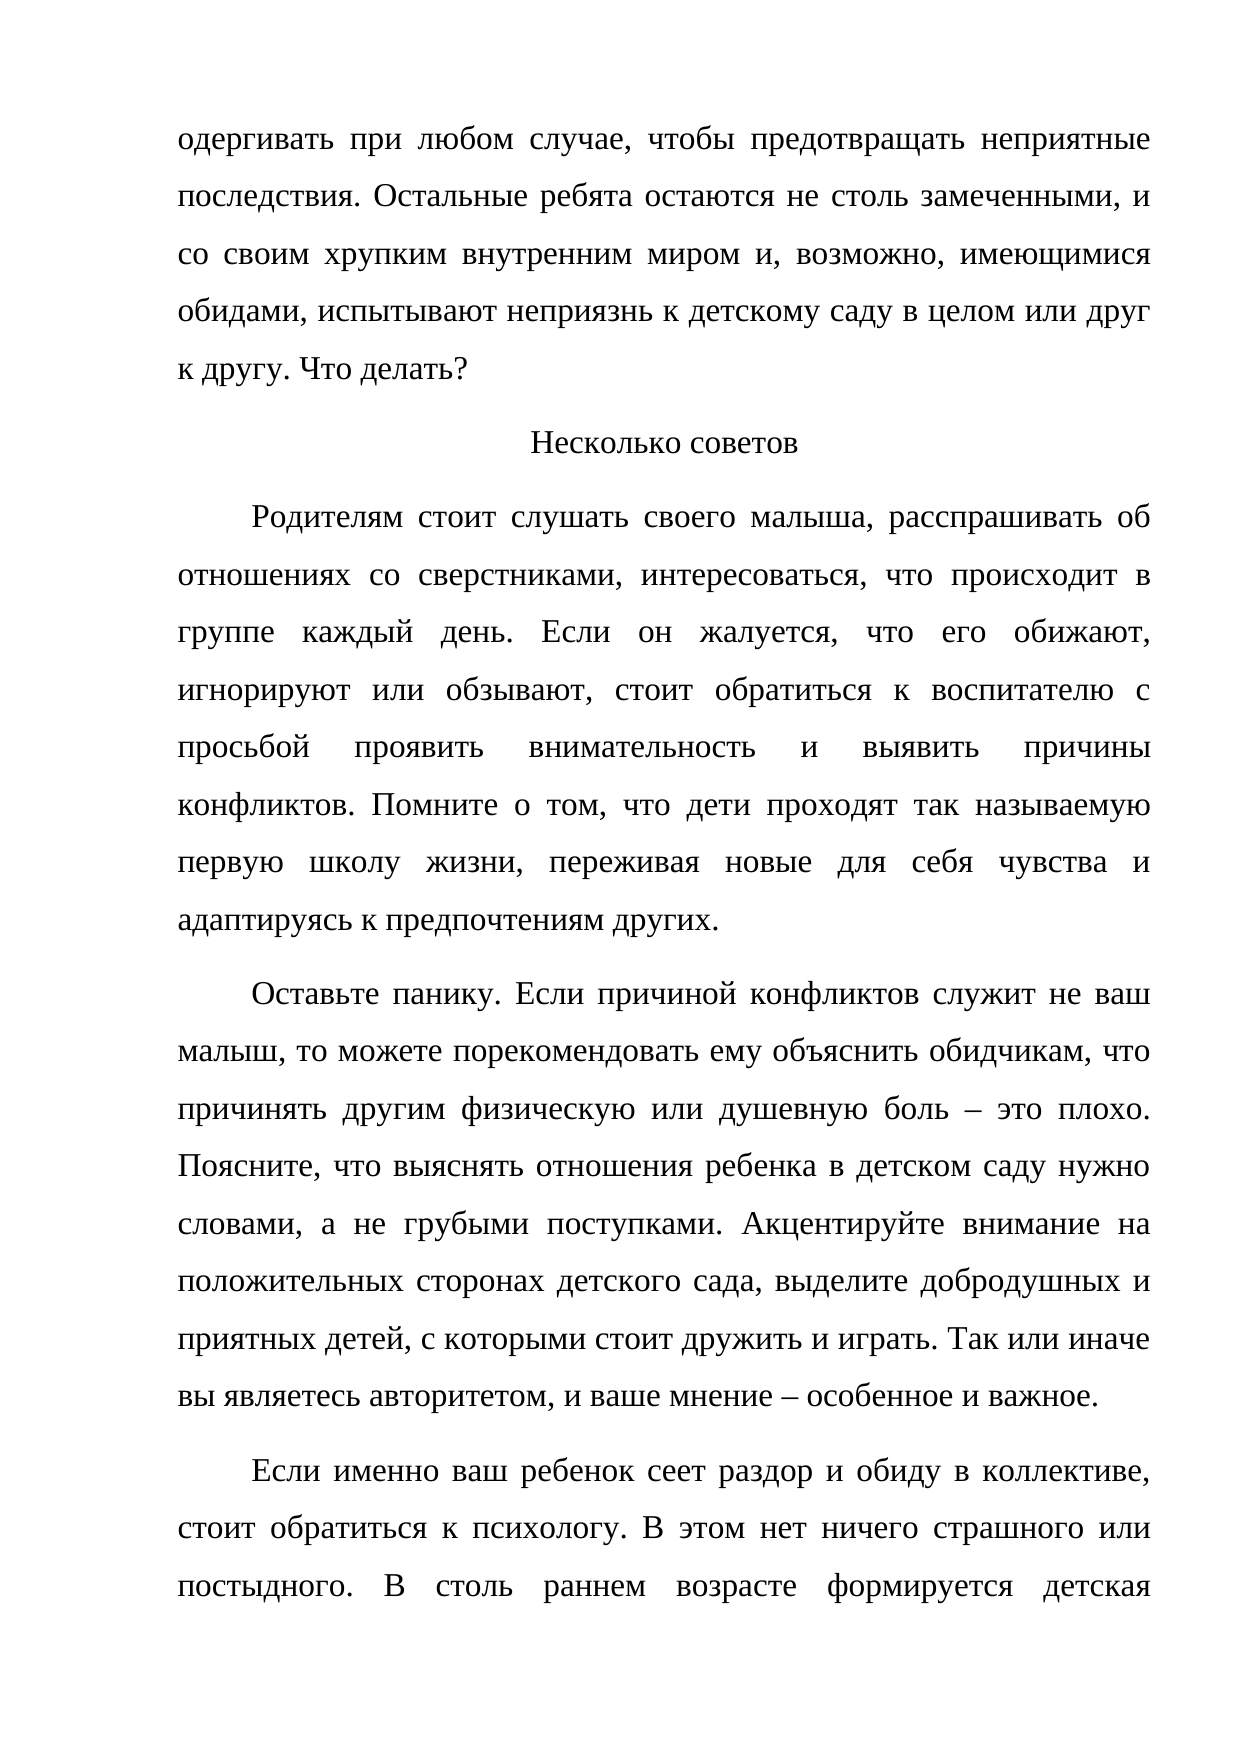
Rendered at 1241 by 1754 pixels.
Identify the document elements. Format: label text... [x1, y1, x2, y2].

text Родителям стоит слушать своего малыша, расспрашивать об отношениях со сверстниками, интересоваться, что происходит в группе каждый день. Если он жалуется, что его обижают, игнорируют или обзывают, стоит обратиться к воспитателю с просьбой проявить внимательность и выявить причины конфликтов. Помните о том, что дети проходят так называемую первую школу жизни, переживая новые для себя чувства и адаптируясь к предпочтениям других. [177, 496, 1152, 937]
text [177, 118, 1152, 386]
text Несколько советов [177, 422, 1152, 461]
text Оставьте панику. Если причиной конфликтов служит не ваш малыш, то можете порекомендовать ему объяснить обидчикам, что причинять другим физическую или душевную боль – это плохо. Поясните, что выяснять отношения ребенка в детском саду нужно словами, а не грубыми поступками. Акцентируйте внимание на положительных сторонах детского сада, выделите добродушных и приятных детей, с которыми стоит дружить и играть. Так или иначе вы являетесь авторитетом, и ваше мнение – особенное и важное. [177, 973, 1152, 1414]
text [177, 1450, 1152, 1603]
